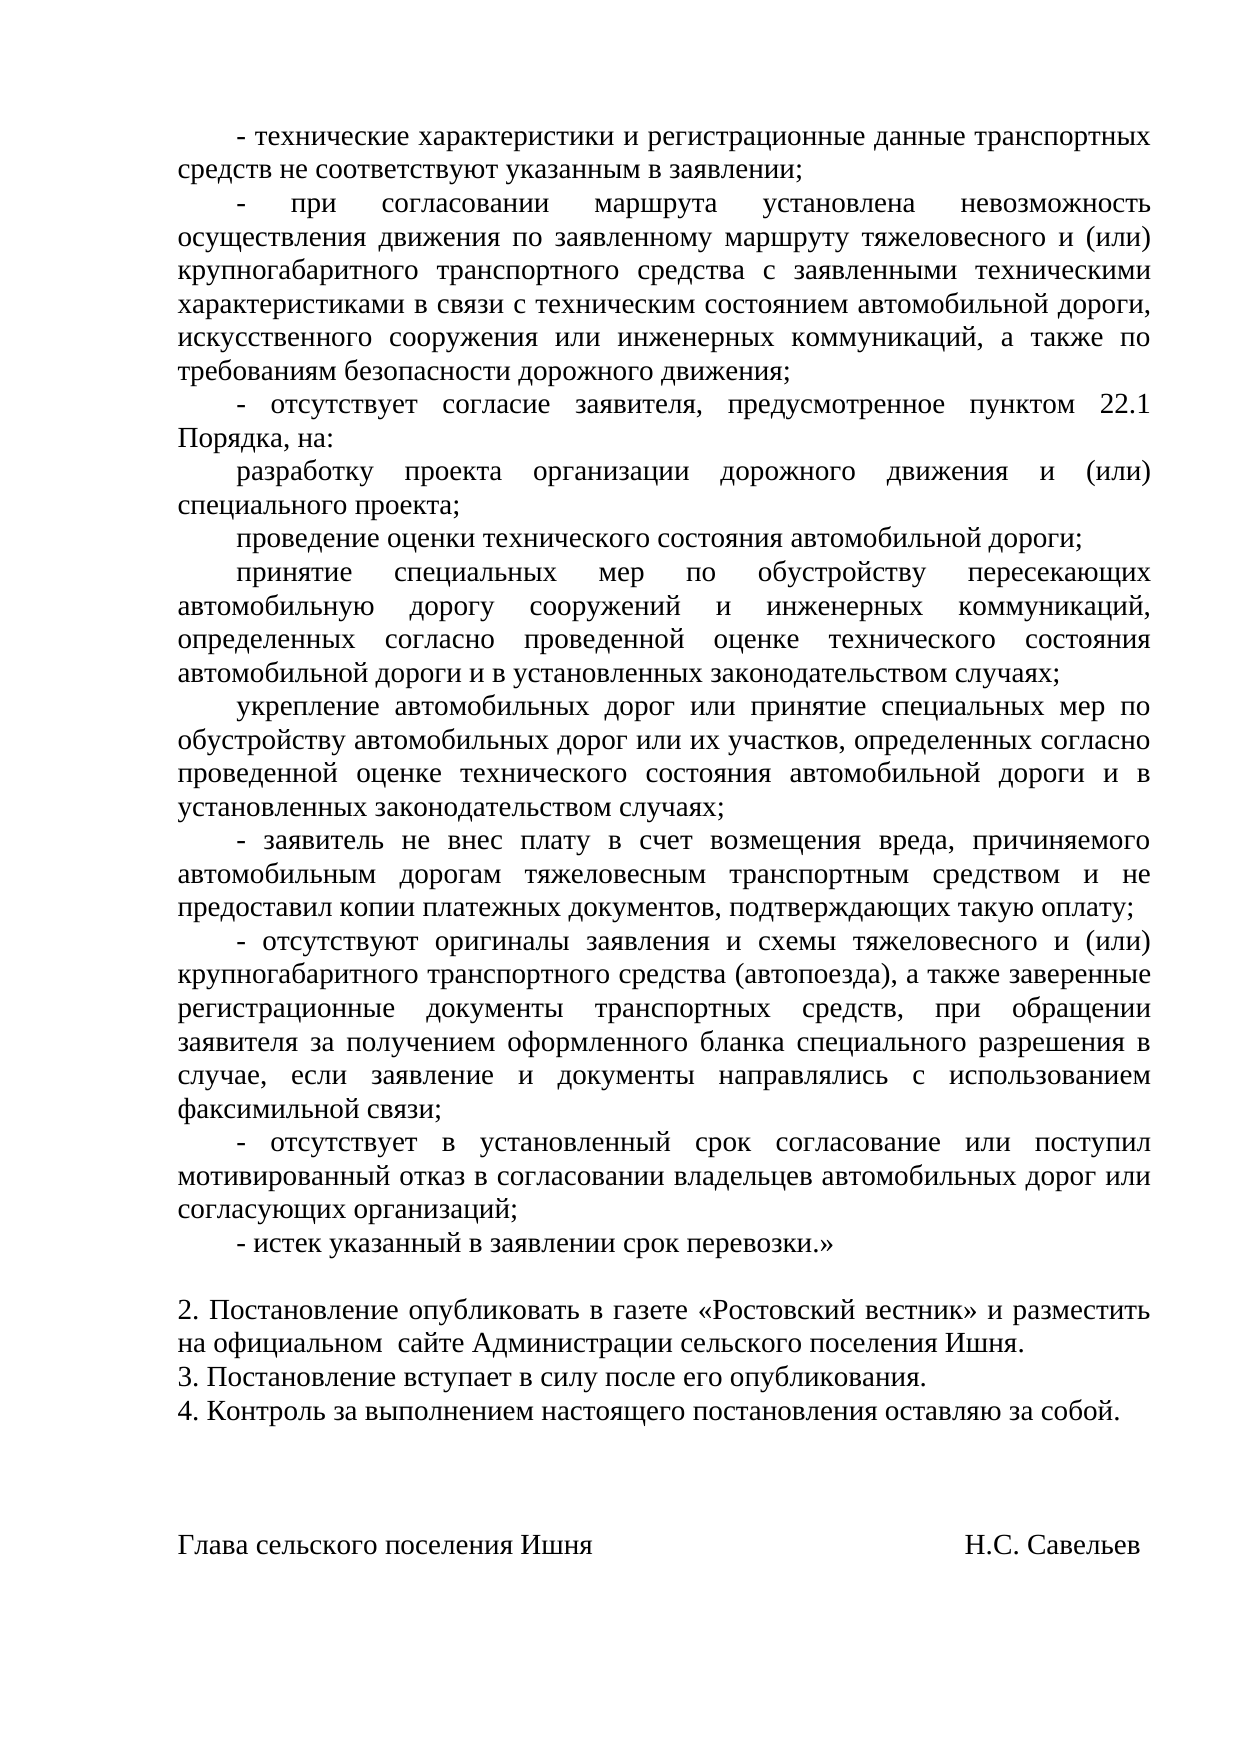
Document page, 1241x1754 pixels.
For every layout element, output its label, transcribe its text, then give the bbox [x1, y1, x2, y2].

list проведение оценки технического состояния автомобильной дороги; [177, 521, 1152, 554]
list - технические характеристики и регистрационные данные транспортных средств не соответствуют указанным в заявлении; [177, 118, 1152, 185]
list - заявитель не внес плату в счет возмещения вреда, причиняемого автомобильным дорогам тяжеловесным транспортным средством и не предоставил копии платежных документов, подтверждающих такую оплату; [177, 822, 1152, 923]
list разработку проекта организации дорожного движения и (или) специального проекта; [177, 453, 1152, 521]
list - при согласовании маршрута установлена невозможность осуществления движения по заявленному маршруту тяжеловесного и (или) крупногабаритного транспортного средства с заявленными техническими характеристиками в связи с техническим состоянием автомобильной дороги, искусственного сооружения или инженерных коммуникаций, а также по требованиям безопасности дорожного движения; [177, 185, 1152, 386]
list - отсутствует в установленный срок согласование или поступил мотивированный отказ в согласовании владельцев автомобильных дорог или согласующих организаций; [177, 1124, 1152, 1225]
list - истек указанный в заявлении срок перевозки.» [177, 1225, 1152, 1258]
list - отсутствует согласие заявителя, предусмотренное пунктом 22.1 Порядка, на: [177, 386, 1152, 453]
list укрепление автомобильных дорог или принятие специальных мер по обустройству автомобильных дорог или их участков, определенных согласно проведенной оценке технического состояния автомобильной дороги и в установленных законодательством случаях; [177, 688, 1152, 822]
text 3. Постановление вступает в силу после его опубликования. [177, 1359, 1152, 1393]
text Глава сельского поселения Ишня Н.С. Савельев [177, 1527, 1152, 1560]
text 4. Контроль за выполнением настоящего постановления оставляю за собой. [177, 1393, 1152, 1426]
list - отсутствуют оригиналы заявления и схемы тяжеловесного и (или) крупногабаритного транспортного средства (автопоезда), а также заверенные регистрационные документы транспортных средств, при обращении заявителя за получением оформленного бланка специального разрешения в случае, если заявление и документы направлялись с использованием факсимильной связи; [177, 923, 1152, 1124]
list принятие специальных мер по обустройству пересекающих автомобильную дорогу сооружений и инженерных коммуникаций, определенных согласно проведенной оценке технического состояния автомобильной дороги и в установленных законодательством случаях; [177, 554, 1152, 688]
text 2. Постановление опубликовать в газете «Ростовский вестник» и разместить на официальном сайте Администрации сельского поселения Ишня. [177, 1292, 1152, 1359]
